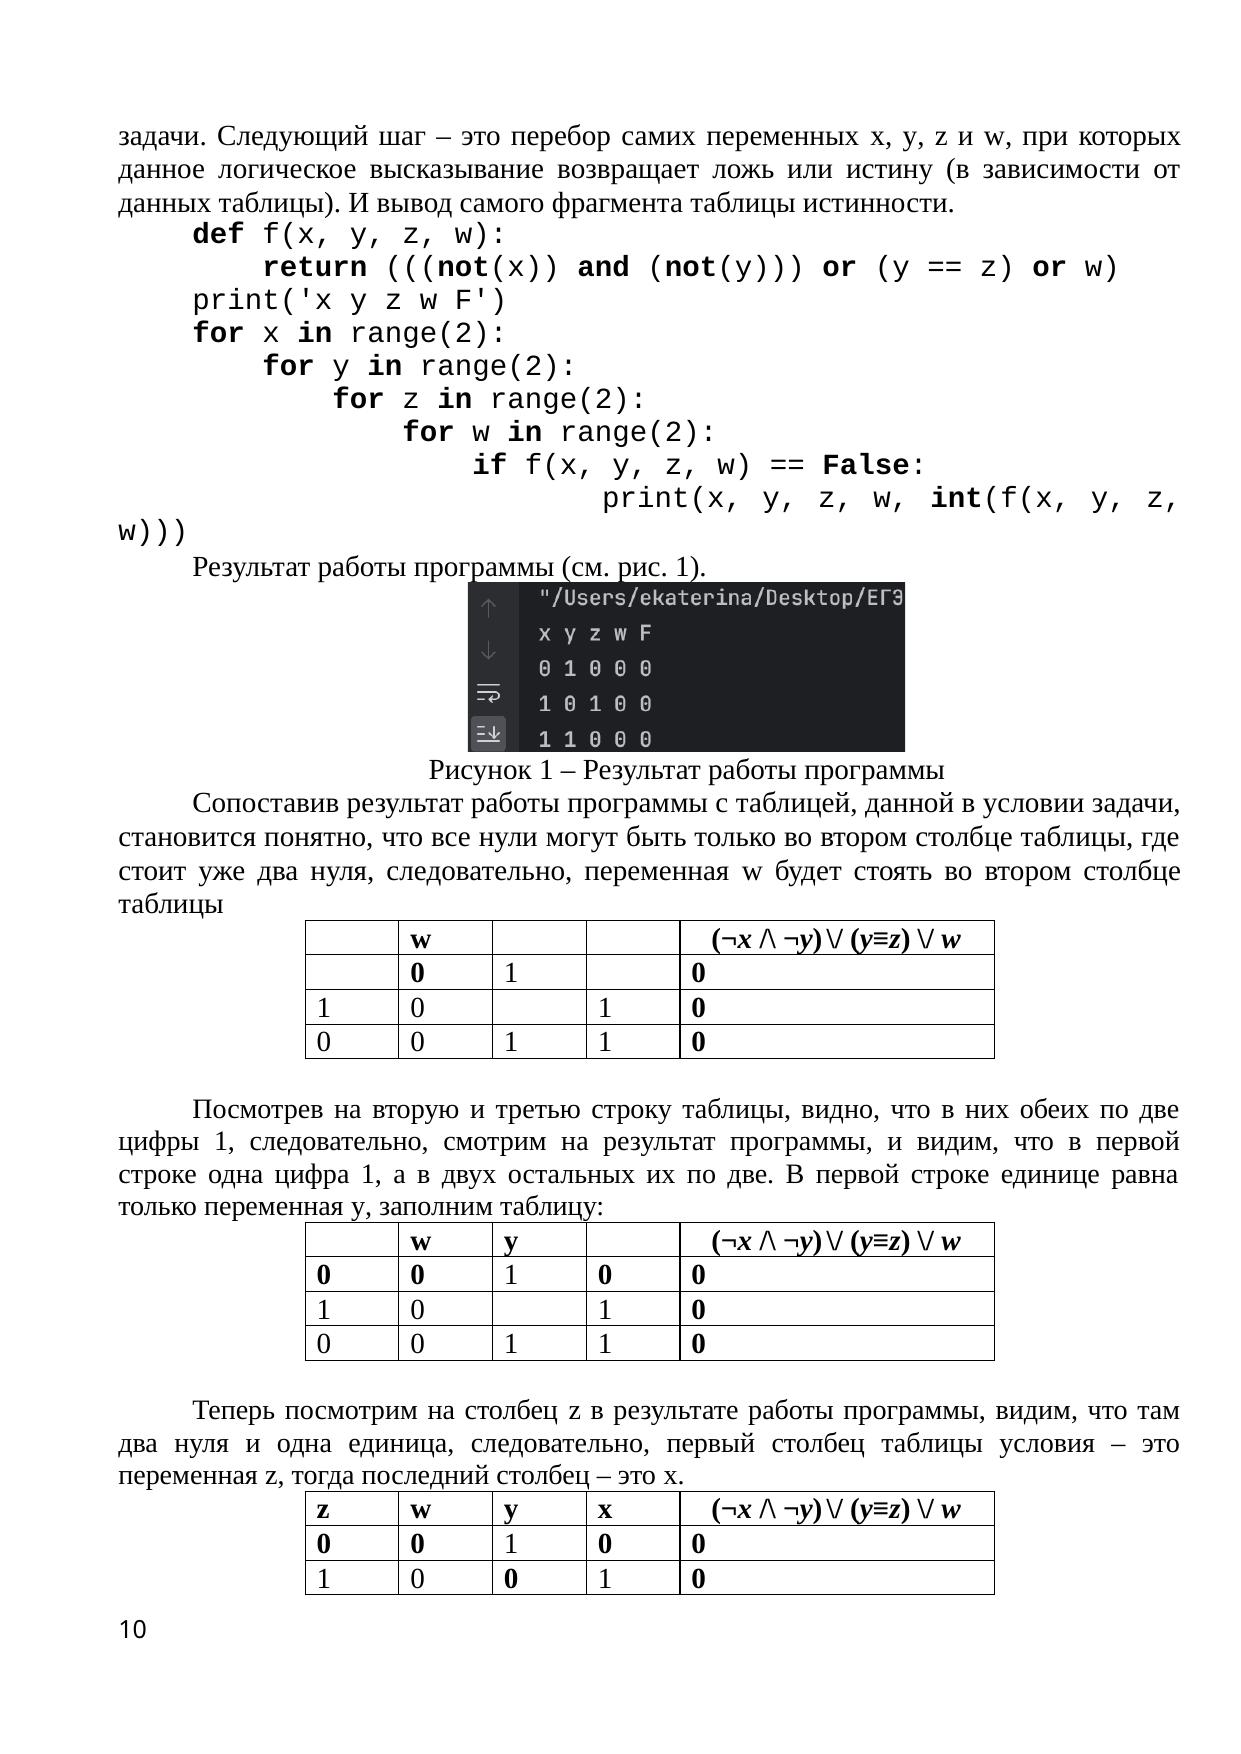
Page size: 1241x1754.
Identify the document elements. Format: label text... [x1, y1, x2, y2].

table_header y [493, 1223, 586, 1256]
table_cell 0 [681, 1326, 994, 1360]
table_cell 0 [399, 1257, 492, 1291]
table_cell 0 [399, 955, 492, 989]
table_cell 0 [587, 1257, 679, 1291]
table_header [493, 921, 586, 954]
table_cell 1 [493, 1326, 586, 1360]
table_header w [399, 921, 492, 954]
text def f(x, y, z, w): [118, 219, 1181, 252]
table_header x [587, 1492, 679, 1525]
text return (((not(x)) and (not(y))) or (y == z) or w) [118, 252, 1181, 285]
table_cell 0 [306, 1526, 398, 1560]
text if f(x, y, z, w) == False: [118, 450, 1181, 483]
table_cell 0 [493, 1561, 586, 1594]
table_cell 1 [587, 1561, 679, 1594]
text Рисунок 1 – Результат работы программы [118, 752, 1181, 786]
table_cell 0 [681, 1025, 994, 1058]
table_header (¬x /\ ¬y) \/ (y≡z) \/ w [681, 1223, 994, 1256]
table_cell 1 [587, 1292, 679, 1325]
table_cell 0 [399, 1326, 492, 1360]
table_header [587, 921, 679, 954]
table_header [306, 1223, 398, 1256]
table_cell [587, 955, 679, 989]
table_cell [306, 955, 398, 989]
table_cell 1 [587, 1326, 679, 1360]
table_cell 1 [587, 1025, 679, 1058]
table_header z [306, 1492, 398, 1525]
table_cell 1 [493, 1257, 586, 1291]
table_cell 0 [681, 990, 994, 1023]
table_cell [493, 1292, 586, 1325]
table_cell 0 [399, 1292, 492, 1325]
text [118, 118, 1181, 219]
table_cell [493, 990, 586, 1023]
table_cell 0 [681, 1526, 994, 1560]
text for y in range(2): [118, 351, 1181, 384]
table_header w [399, 1492, 492, 1525]
table_cell 1 [493, 1025, 586, 1058]
table_cell 0 [306, 1326, 398, 1360]
table_cell 1 [587, 990, 679, 1023]
table_header y [493, 1492, 586, 1525]
table_cell 1 [306, 990, 398, 1023]
table_cell 0 [399, 1526, 492, 1560]
table_cell 0 [306, 1025, 398, 1058]
table_cell 0 [399, 1561, 492, 1594]
text for x in range(2): [118, 318, 1181, 351]
table_cell 0 [399, 990, 492, 1023]
table_cell 1 [306, 1292, 398, 1325]
text Результат работы программы (см. рис. 1). [118, 549, 1181, 582]
text Теперь посмотрим на столбец z в результате работы программы, видим, что там два нуля и одна единица, следовательно, первый столбец таблицы условия – это переменная z, тогда последний столбец – это x. [118, 1393, 1181, 1491]
table_header [587, 1223, 679, 1256]
table_header [306, 921, 398, 954]
text for w in range(2): [118, 417, 1181, 450]
table_header w [399, 1223, 492, 1256]
text print('x y z w F') [118, 285, 1181, 318]
table_cell 0 [681, 1257, 994, 1291]
table_cell 0 [587, 1526, 679, 1560]
table_cell 1 [493, 1526, 586, 1560]
table_cell 1 [306, 1561, 398, 1594]
text for z in range(2): [118, 384, 1181, 417]
table_header (¬x /\ ¬y) \/ (y≡z) \/ w [681, 1492, 994, 1525]
table_cell 0 [681, 1292, 994, 1325]
picture [467, 582, 906, 752]
table_cell 0 [306, 1257, 398, 1291]
table_cell 0 [681, 955, 994, 989]
text print(x, y, z, w, int(f(x, y, z, w))) [118, 483, 1181, 549]
table_header (¬x /\ ¬y) \/ (y≡z) \/ w [681, 921, 994, 954]
table_cell 1 [493, 955, 586, 989]
text Сопоставив результат работы программы с таблицей, данной в условии задачи, становится понятно, что все нули могут быть только во втором столбце таблицы, где стоит уже два нуля, следовательно, переменная w будет стоять во втором столбце таблицы [118, 786, 1181, 920]
table_cell 0 [681, 1561, 994, 1594]
table_cell 0 [399, 1025, 492, 1058]
text Посмотрев на вторую и третью строку таблицы, видно, что в них обеих по две цифры 1, следовательно, смотрим на результат программы, и видим, что в первой строке одна цифра 1, а в двух остальных их по две. В первой строке единице равна только переменная y, заполним таблицу: [118, 1092, 1181, 1222]
